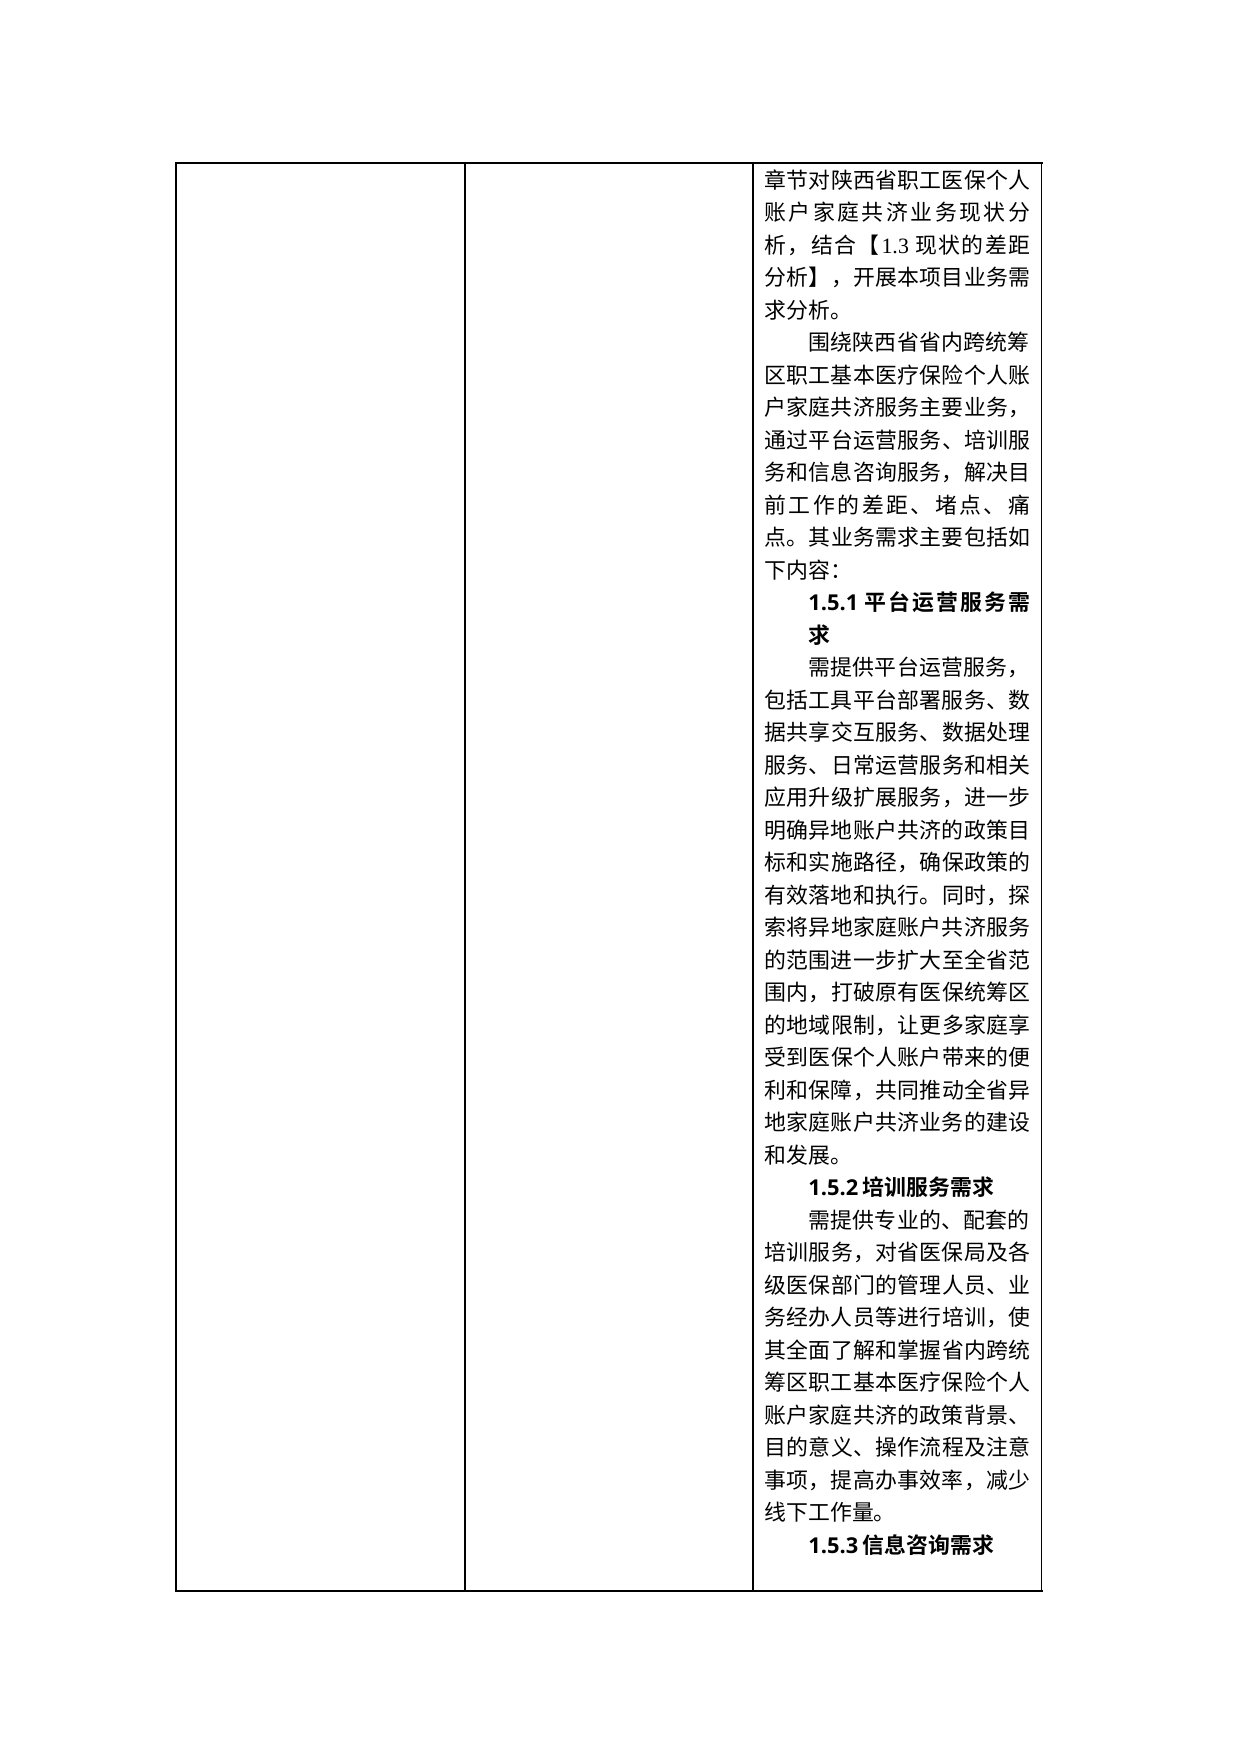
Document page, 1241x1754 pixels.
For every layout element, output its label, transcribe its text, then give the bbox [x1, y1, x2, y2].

table_cell 1 [466, 164, 752, 1590]
table_cell [177, 164, 464, 1590]
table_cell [754, 164, 1041, 1590]
